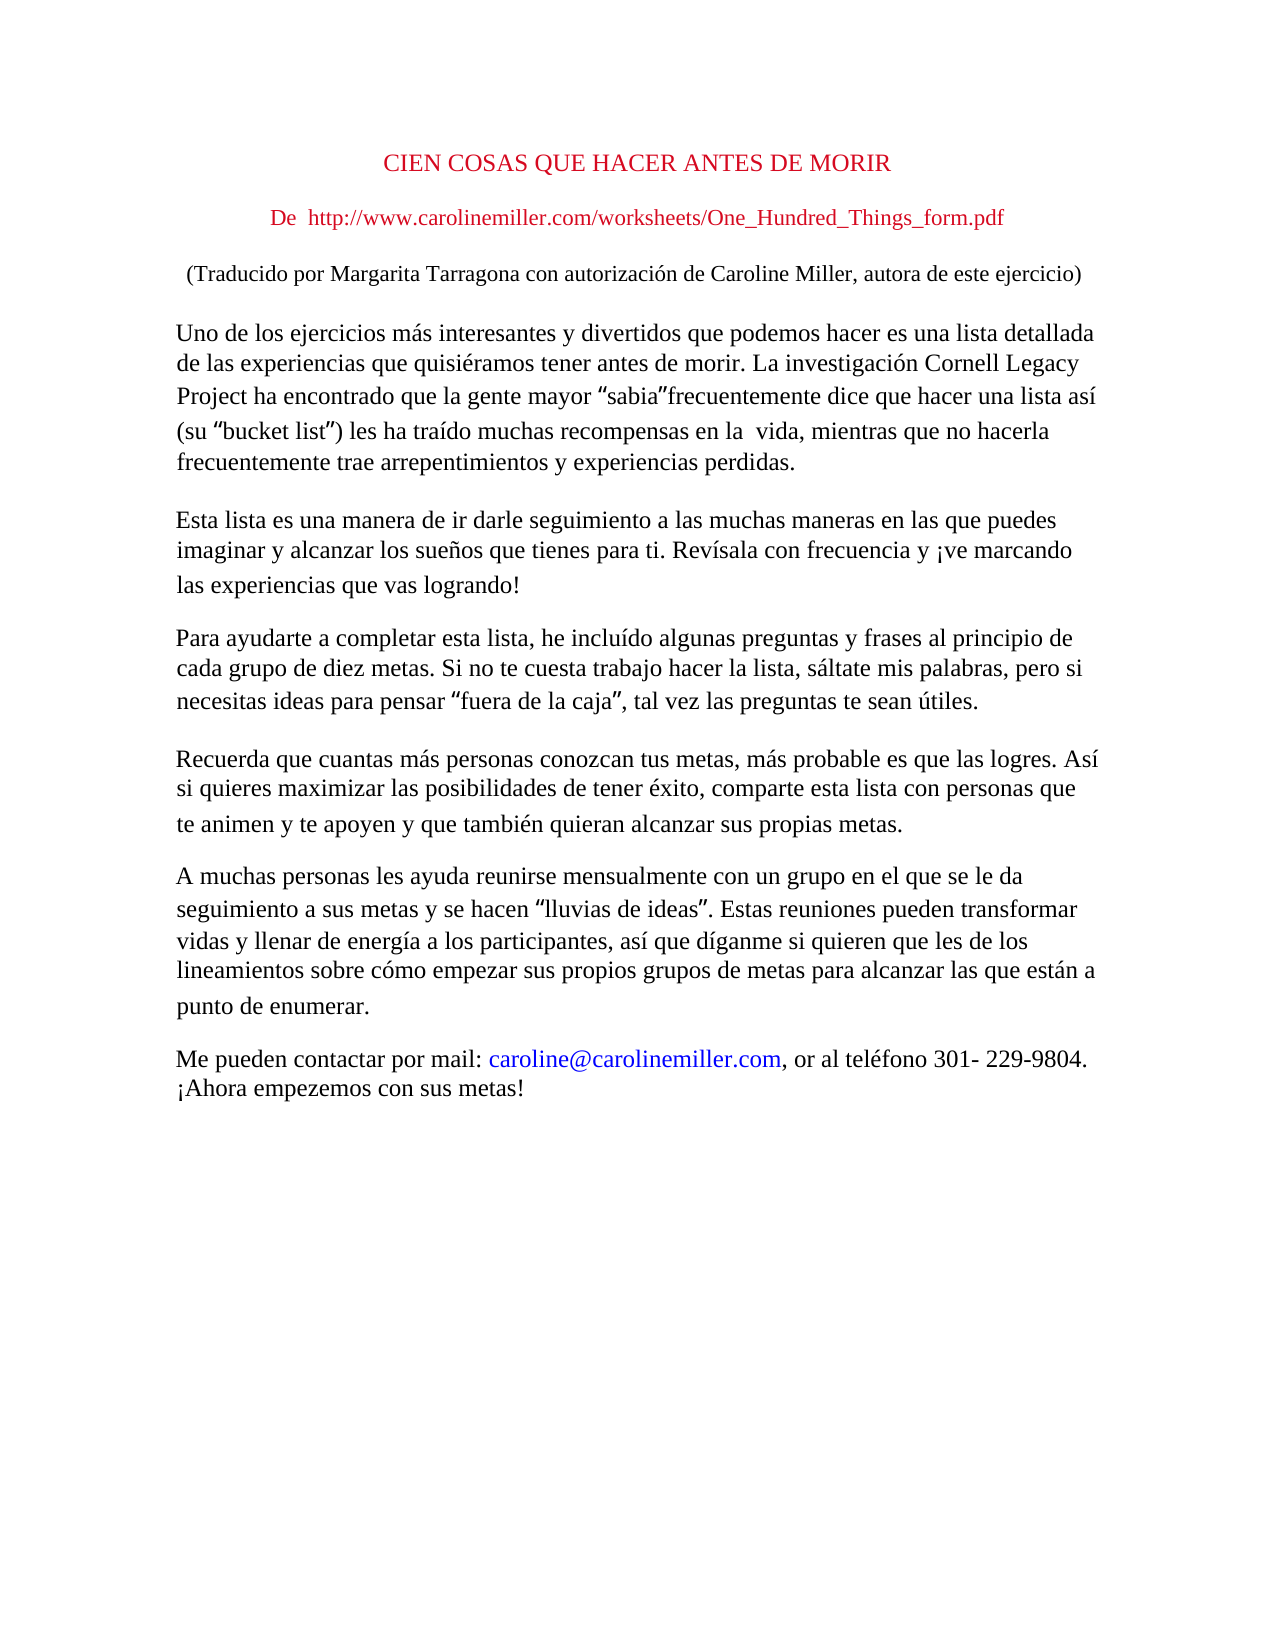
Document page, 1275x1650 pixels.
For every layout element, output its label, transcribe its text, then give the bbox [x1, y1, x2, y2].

text Me pueden contactar por mail: caroline@carolinemiller.com, or al teléfono 301- 229-9804. ¡Ahora empezemos con sus metas! [175, 1044, 1100, 1102]
text Para ayudarte a completar esta lista, he incluído algunas preguntas y frases al principio de cada grupo de diez metas. Si no te cuesta trabajo hacer la lista, sáltate mis palabras, pero si necesitas ideas para pensar “fuera de la caja”, tal vez las preguntas te sean útiles. [175, 623, 1100, 716]
text Esta lista es una manera de ir darle seguimiento a las muchas maneras en las que puedes imaginar y alcanzar los sueños que tienes para ti. Revísala con frecuencia y ¡ve marcando las experiencias que vas logrando! [175, 505, 1100, 601]
text A muchas personas les ayuda reunirse mensualmente con un grupo en el que se le da seguimiento a sus metas y se hacen “lluvias de ideas”. Estas reuniones pueden transformar vidas y llenar de energía a los participantes, así que díganme si quieren que les de los lineamientos sobre cómo empezar sus propios grupos de metas para alcanzar las que están a punto de enumerar. [175, 861, 1100, 1021]
text (Traducido por Margarita Tarragona con autorización de Caroline Miller, autora de este ejercicio) [186, 260, 1103, 287]
text Uno de los ejercicios más interesantes y divertidos que podemos hacer es una lista detallada de las experiencias que quisiéramos tener antes de morir. La investigación Cornell Legacy Project ha encontrado que la gente mayor “sabia”frecuentemente dice que hacer una lista así (su “bucket list”) les ha traído muchas recompensas en la vida, mientras que no hacerla frecuentemente trae arrepentimientos y experiencias perdidas. [175, 318, 1100, 476]
text De http://www.carolinemiller.com/worksheets/One_Hundred_Things_form.pdf [177, 204, 1098, 231]
text CIEN COSAS QUE HACER ANTES DE MORIR [177, 148, 1098, 177]
text Recuerda que cuantas más personas conozcan tus metas, más probable es que las logres. Así si quieres maximizar las posibilidades de tener éxito, comparte esta lista con personas que te animen y te apoyen y que también quieran alcanzar sus propias metas. [175, 744, 1100, 839]
